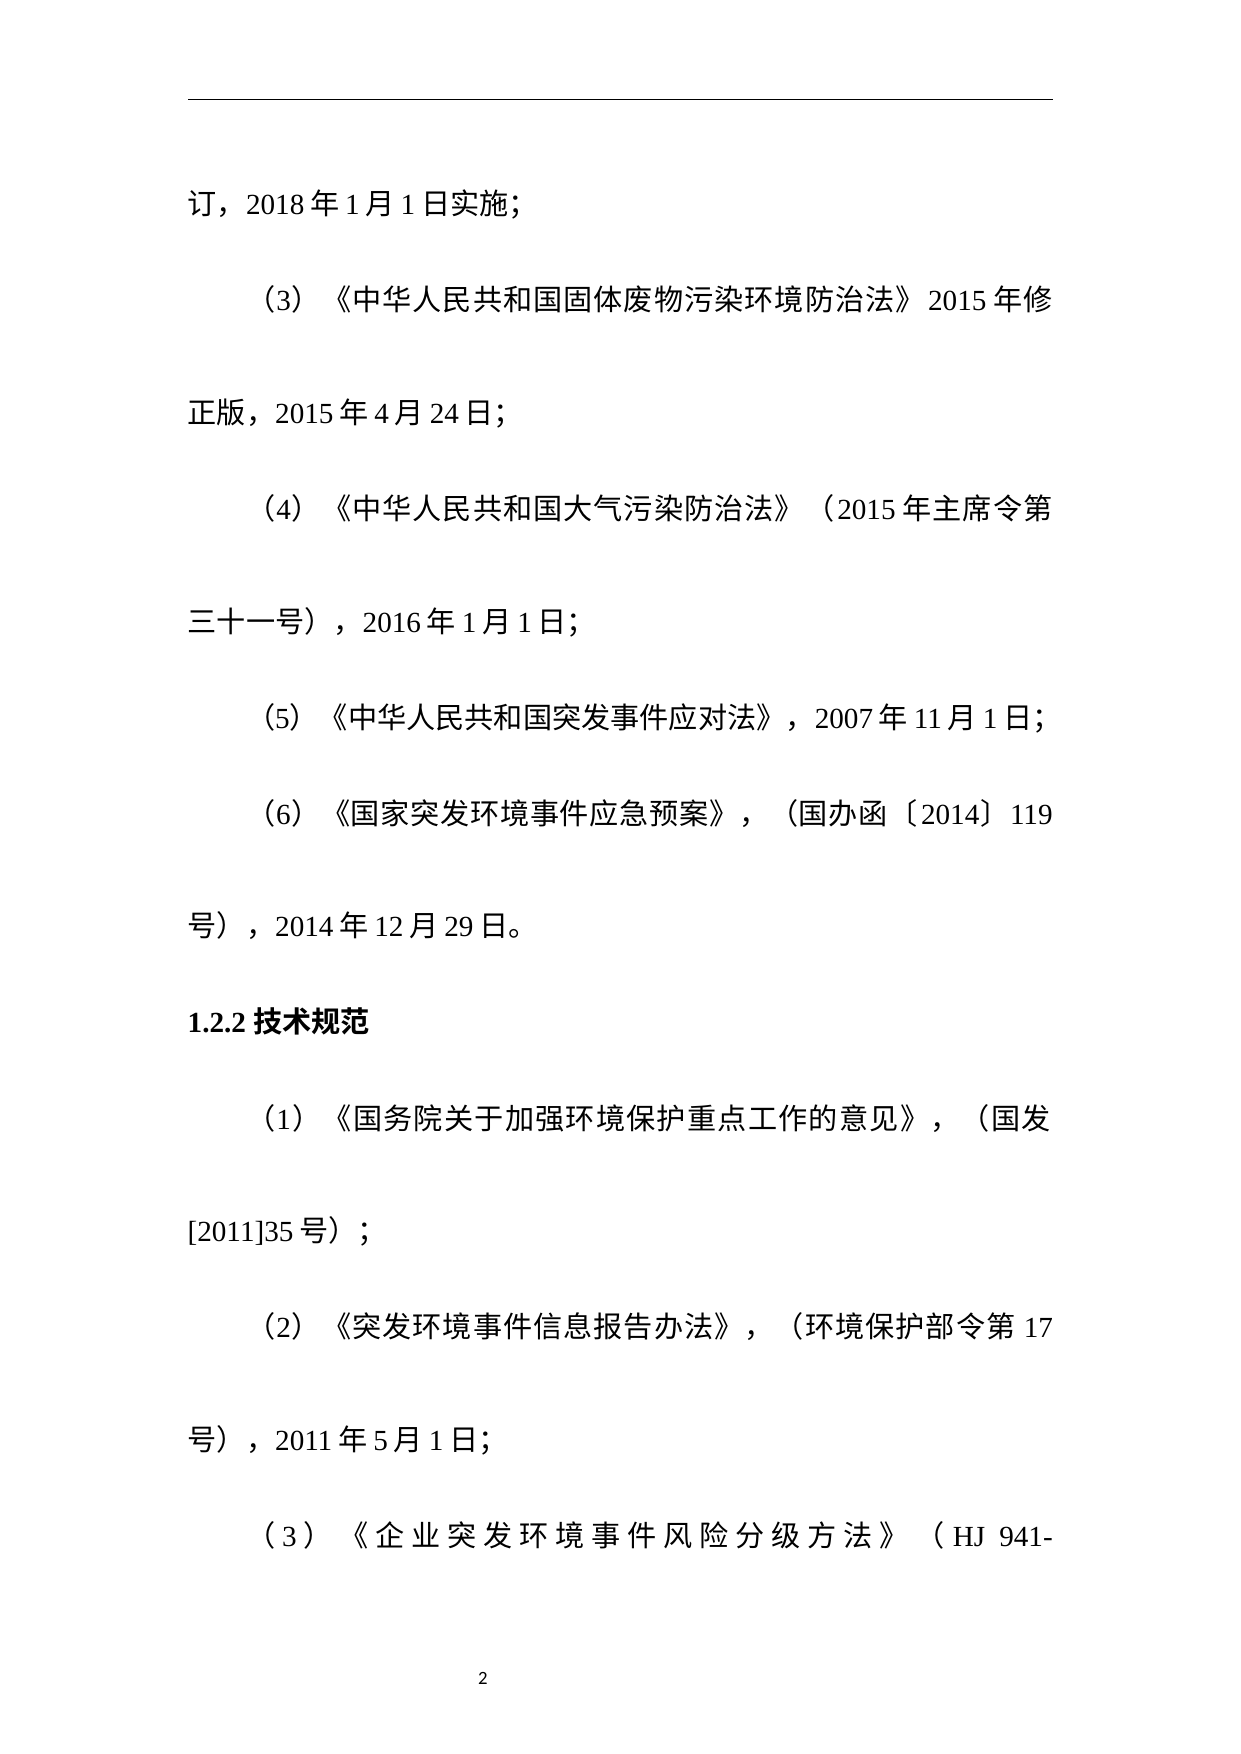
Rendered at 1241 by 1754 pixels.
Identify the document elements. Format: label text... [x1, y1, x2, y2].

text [187, 164, 1053, 239]
text （4）《中华人民共和国大气污染防治法》（2015年主席令第三十一号），2016年1月1日； [187, 469, 1053, 657]
text （2）《突发环境事件信息报告办法》，（环境保护部令第17号），2011年5月1日； [187, 1287, 1053, 1475]
text 1.2.2 技术规范 [187, 983, 1053, 1058]
text （3）《中华人民共和国固体废物污染环境防治法》2015年修正版，2015年4月24日； [187, 261, 1053, 448]
text （1）《国务院关于加强环境保护重点工作的意见》，（国发[2011]35号）； [187, 1079, 1053, 1266]
text （5）《中华人民共和国突发事件应对法》，2007年11月1日； [187, 678, 1053, 753]
text （6）《国家突发环境事件应急预案》，（国办函〔2014〕119号），2014年12月29日。 [187, 774, 1053, 962]
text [187, 1496, 1053, 1571]
